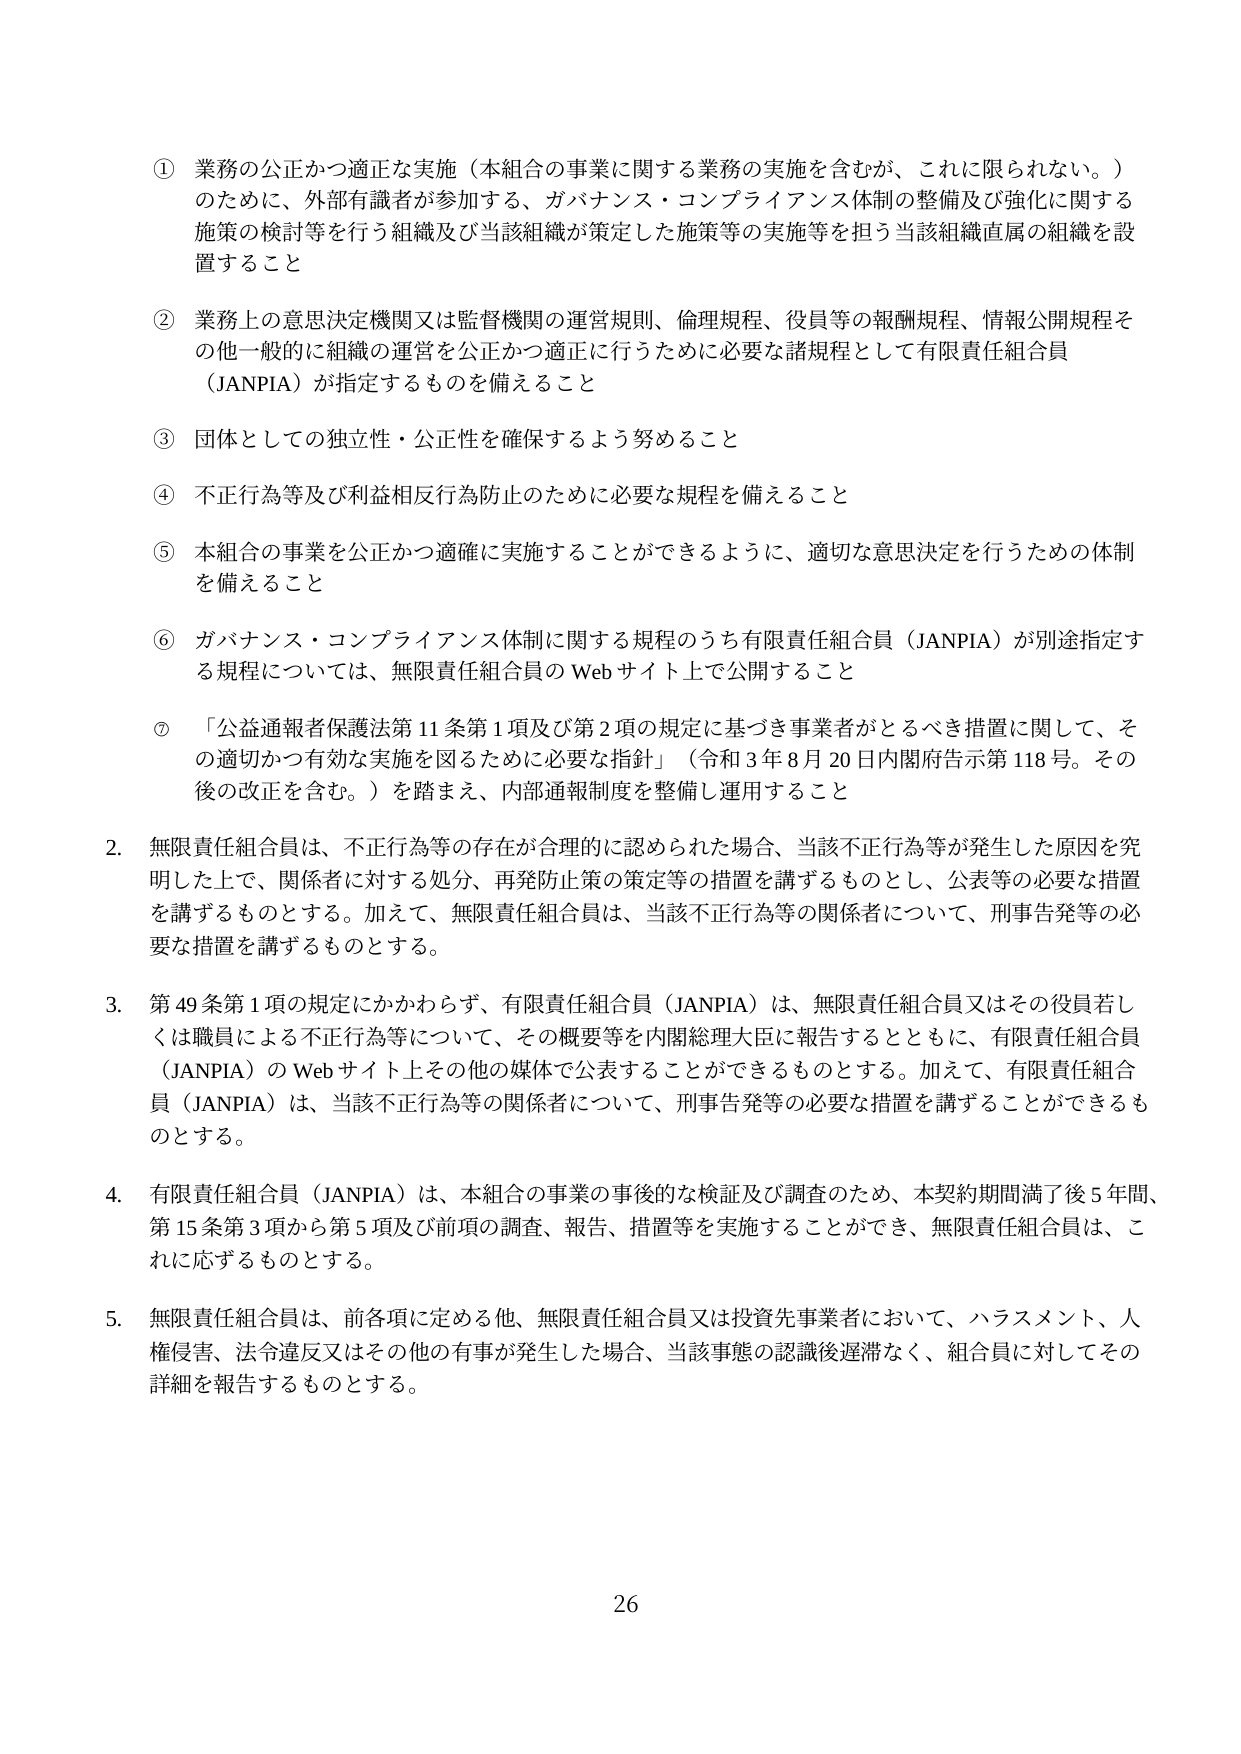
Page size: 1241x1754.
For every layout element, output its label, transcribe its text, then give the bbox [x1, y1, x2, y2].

list 無限責任組合員は、前各項に定める他、無限責任組合員又は投資先事業者において、ハラスメント、人権侵害、法令違反又はその他の有事が発生した場合、当該事態の認識後遅滞なく、組合員に対してその詳細を報告するものとする。 [105, 1302, 1157, 1399]
list ガバナンス・コンプライアンス体制に関する規程のうち有限責任組合員（JANPIA）が別途指定する規程については、無限責任組合員のWebサイト上で公開すること [153, 623, 1157, 686]
list 無限責任組合員は、不正行為等の存在が合理的に認められた場合、当該不正行為等が発生した原因を究明した上で、関係者に対する処分、再発防止策の策定等の措置を講ずるものとし、公表等の必要な措置を講ずるものとする。加えて、無限責任組合員は、当該不正行為等の関係者について、刑事告発等の必要な措置を講ずるものとする。 [105, 830, 1157, 961]
list 「公益通報者保護法第11条第1項及び第2項の規定に基づき事業者がとるべき措置に関して、その適切かつ有効な実施を図るために必要な指針」（令和3年8月20日内閣府告示第118号。その後の改正を含む。）を踏まえ、内部通報制度を整備し運用すること [153, 711, 1157, 805]
list 業務の公正かつ適正な実施（本組合の事業に関する業務の実施を含むが、これに限られない。）のために、外部有識者が参加する、ガバナンス・コンプライアンス体制の整備及び強化に関する施策の検討等を行う組織及び当該組織が策定した施策等の実施等を担う当該組織直属の組織を設置すること [153, 152, 1157, 278]
list 団体としての独立性・公正性を確保するよう努めること [153, 422, 1157, 454]
list 本組合の事業を公正かつ適確に実施することができるように、適切な意思決定を行うための体制を備えること [153, 535, 1157, 598]
list 不正行為等及び利益相反行為防止のために必要な規程を備えること [153, 479, 1157, 510]
list 有限責任組合員（JANPIA）は、本組合の事業の事後的な検証及び調査のため、本契約期間満了後5年間、第15条第3項から第5項及び前項の調査、報告、措置等を実施することができ、無限責任組合員は、これに応ずるものとする。 [105, 1178, 1157, 1275]
list 業務上の意思決定機関又は監督機関の運営規則、倫理規程、役員等の報酬規程、情報公開規程その他一般的に組織の運営を公正かつ適正に行うために必要な諸規程として有限責任組合員（JANPIA）が指定するものを備えること [153, 303, 1157, 397]
list 第49条第1項の規定にかかわらず、有限責任組合員（JANPIA）は、無限責任組合員又はその役員若しくは職員による不正行為等について、その概要等を内閣総理大臣に報告するとともに、有限責任組合員（JANPIA）のWebサイト上その他の媒体で公表することができるものとする。加えて、有限責任組合員（JANPIA）は、当該不正行為等の関係者について、刑事告発等の必要な措置を講ずることができるものとする。 [105, 987, 1157, 1151]
